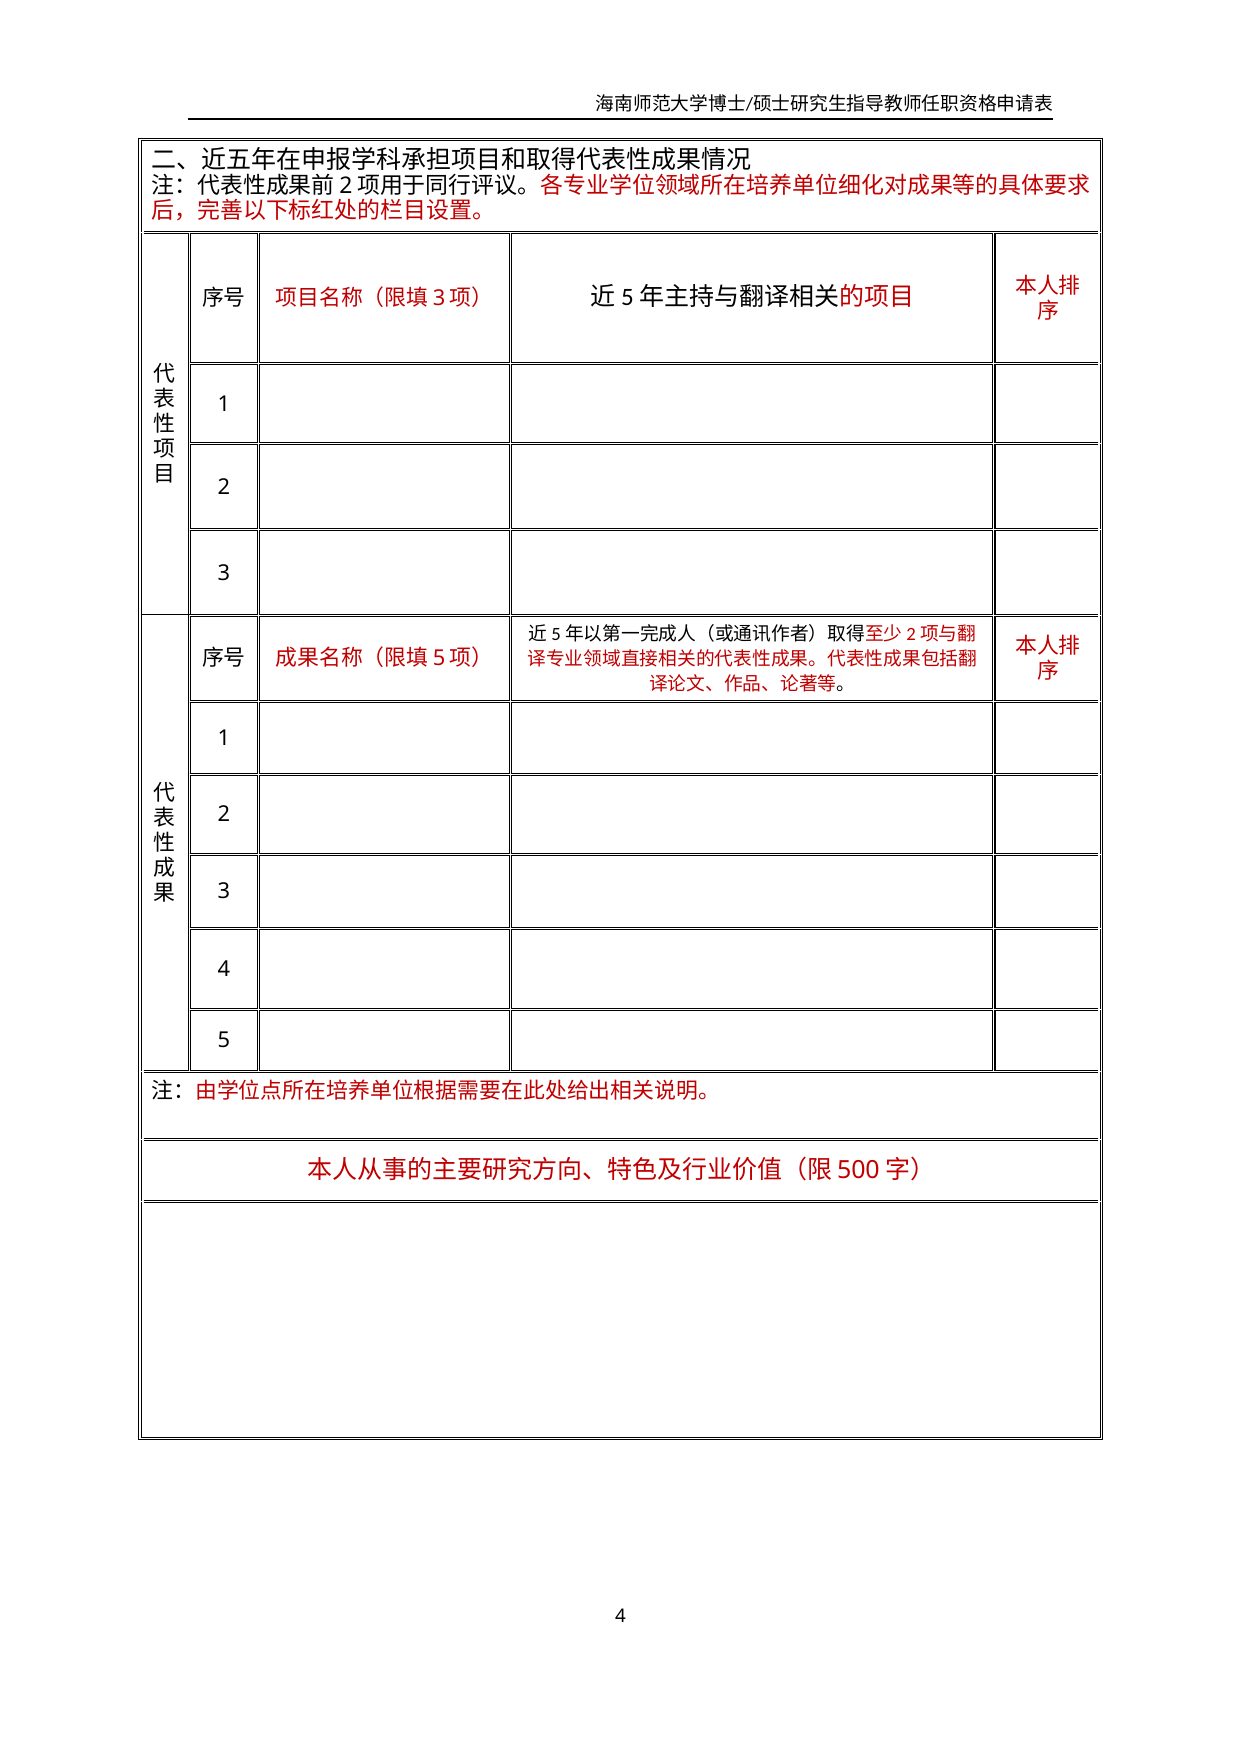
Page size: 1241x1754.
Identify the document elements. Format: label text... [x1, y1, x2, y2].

table_cell [260, 1011, 509, 1069]
table_cell 本人排序 [994, 614, 1101, 699]
table_header 近五年在申报学科承担项目和取得代表性成果情况 注：代表性成果前2项用于同行评议。各专业学位领域所在培养单位细化对成果等的具体要求后，完善以下标红处的栏目设置。 [142, 141, 1100, 231]
table_cell 本人从事的主要研究方向、特色及行业价值（限500字） [140, 1138, 1101, 1200]
table_cell 代表性项目 [140, 231, 189, 614]
table_cell 近 5 年以第一完成人（或通讯作者）取得至少2 项与翻译专业领域直接相关的代表性成果。代表性成果包括翻译论文、作品、论著等。 [512, 617, 992, 699]
table_cell 成果名称（限填5项） [260, 617, 509, 699]
table_cell 4 [191, 930, 257, 1008]
table_cell 本人排序 [994, 231, 1101, 362]
table_cell [996, 700, 1100, 773]
table_cell [512, 365, 992, 442]
table_cell [994, 442, 1101, 528]
table_cell [512, 930, 992, 1008]
table_cell [994, 773, 1101, 853]
table_cell [994, 1008, 1101, 1069]
table_cell [996, 853, 1100, 927]
table_cell [260, 776, 509, 853]
table_cell [512, 1011, 992, 1069]
table_cell [142, 1200, 1100, 1437]
table_cell 项目名称（限填3项） [260, 234, 509, 362]
table_cell [260, 930, 509, 1008]
table_cell [260, 531, 509, 614]
table_cell [260, 703, 509, 773]
table_cell [260, 365, 509, 442]
table_cell 序号 [191, 234, 257, 362]
table_cell 近 5 年主持与翻译相关的项目 [512, 234, 992, 362]
table_cell 5 [191, 1011, 257, 1069]
table_cell [512, 531, 992, 614]
table_cell [512, 445, 992, 528]
table_cell 注：由学位点所在培养单位根据需要在此处给出相关说明。 [142, 1070, 1100, 1138]
table_cell [512, 703, 992, 773]
table_cell [512, 856, 992, 927]
table_cell [994, 927, 1101, 1008]
table_cell [994, 362, 1101, 442]
table_cell 3 [191, 856, 257, 927]
table_cell [260, 445, 509, 528]
table_cell 2 [191, 445, 257, 528]
table_cell 1 [191, 703, 257, 773]
table_cell 2 [191, 776, 257, 853]
table_cell [512, 776, 992, 853]
table_cell [994, 528, 1101, 614]
table_cell 3 [191, 531, 257, 614]
table_cell [260, 856, 509, 927]
table_cell 序号 [191, 617, 257, 699]
table_cell 代表性成果 [142, 615, 188, 1069]
table_cell 1 [191, 365, 257, 442]
